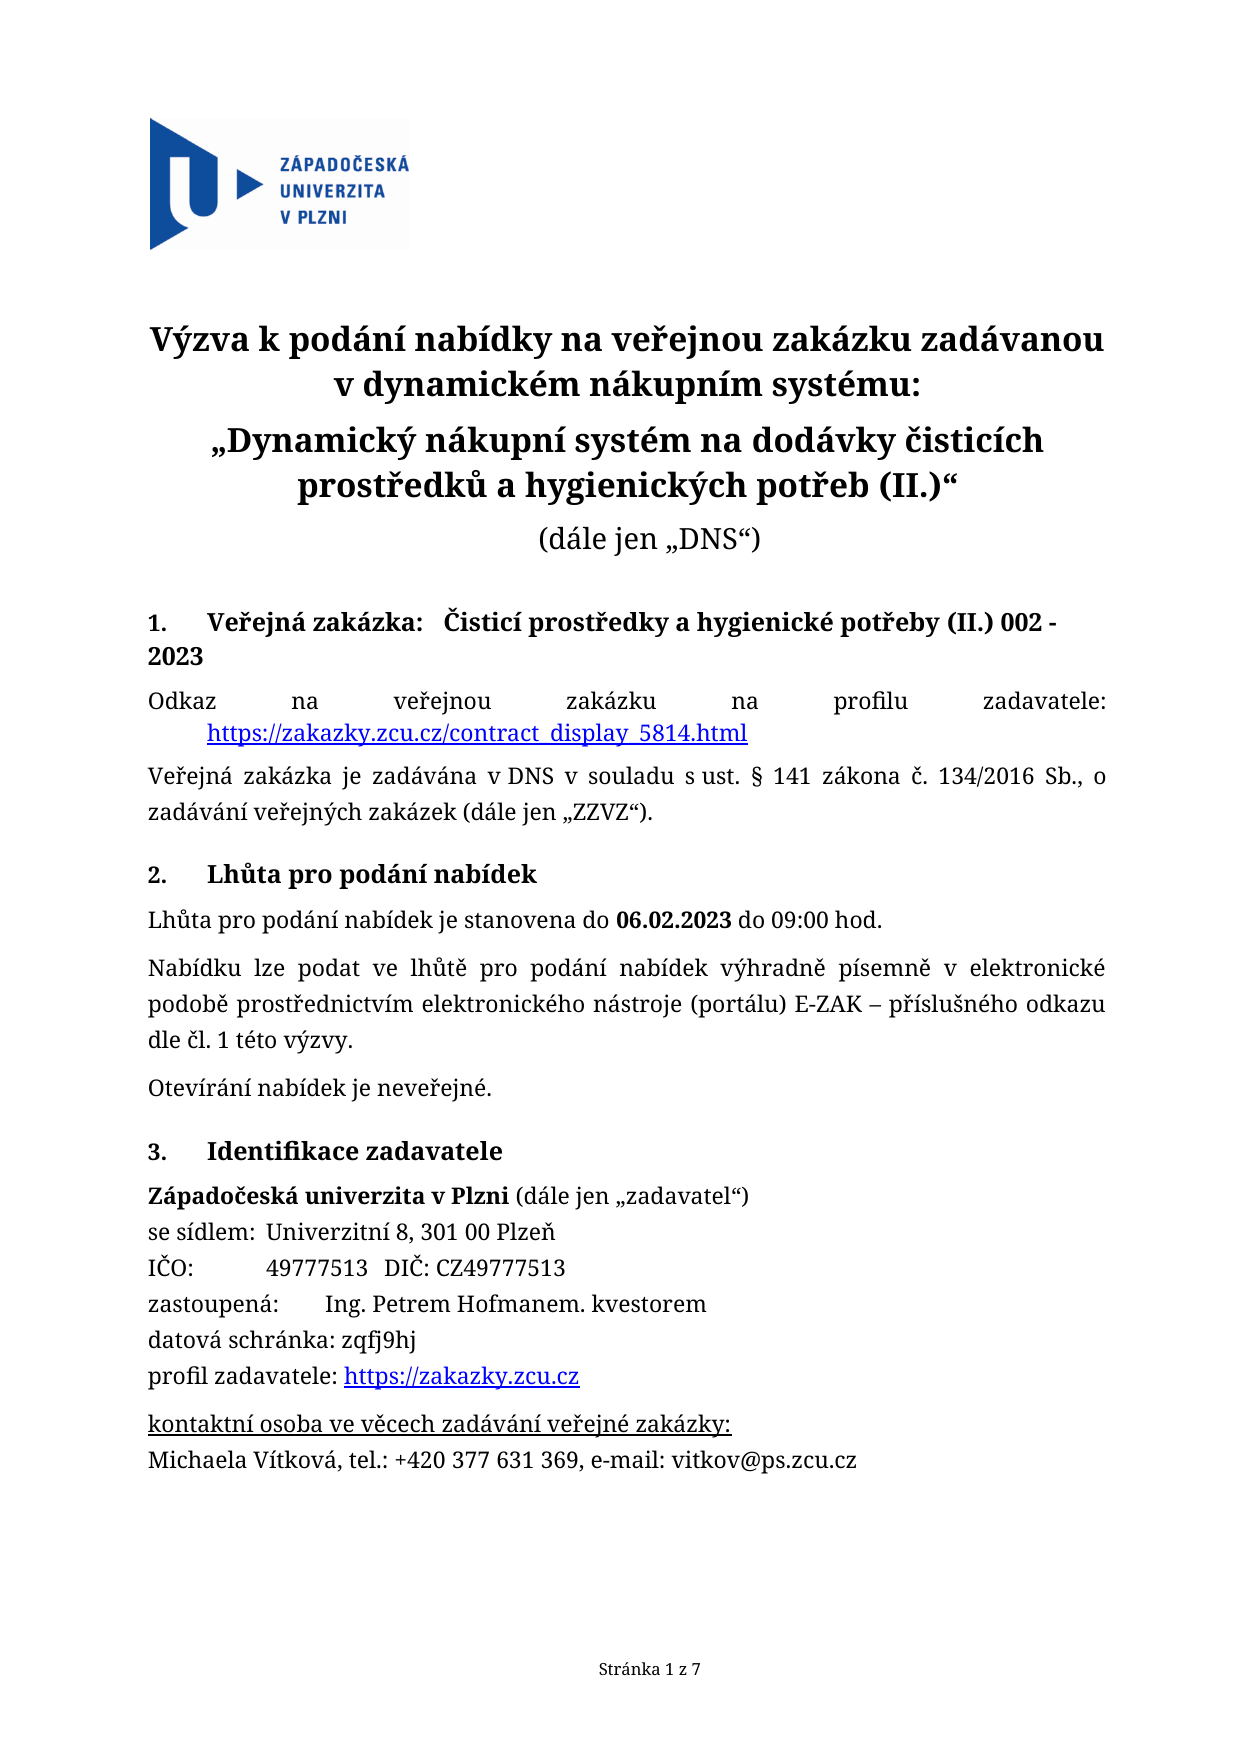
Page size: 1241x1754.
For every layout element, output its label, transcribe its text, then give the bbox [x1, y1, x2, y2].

text kontaktní osoba ve věcech zadávání veřejné zakázky: [148, 1408, 1107, 1439]
text Nabídku lze podat ve lhůtě pro podání nabídek výhradně písemně v elektronické podobě prostřednictvím elektronického nástroje (portálu) E-ZAK – příslušného odkazu dle čl. 1 této výzvy. [148, 952, 1107, 1055]
text Michaela Vítková, tel.: +420 377 631 369, e-mail: vitkov@ps.zcu.cz [148, 1444, 1107, 1475]
text Výzva k podání nabídky na veřejnou zakázku zadávanou v dynamickém nákupním systému: [148, 316, 1107, 406]
text (dále jen „DNS“) [192, 518, 1107, 558]
text Lhůta pro podání nabídek je stanovena do 06.02.2023 do 09:00 hod. [148, 904, 1107, 935]
text Otevírání nabídek je neveřejné. [148, 1072, 1107, 1104]
text profil zadavatele: https://zakazky.zcu.cz [148, 1359, 1107, 1391]
subtitle Veřejná zakázka: Čisticí prostředky a hygienické potřeby (II.) 002 - 2023 [148, 604, 1107, 673]
subtitle Lhůta pro podání nabídek [148, 857, 1107, 891]
text datová schránka: zqfj9hj [148, 1324, 1107, 1355]
text IČO: 49777513 DIČ: CZ49777513 [148, 1252, 1107, 1283]
text se sídlem: Univerzitní 8, 301 00 Plzeň [148, 1216, 1107, 1247]
text Západočeská univerzita v Plzni (dále jen „zadavatel“) [148, 1180, 1107, 1211]
text Veřejná zakázka je zadávána v DNS v souladu s ust. § 141 zákona č. 134/2016 Sb., o zadávání veřejných zakázek (dále jen „ZZVZ“). [148, 760, 1107, 827]
text Odkaz na veřejnou zakázku na profilu zadavatele: https://zakazky.zcu.cz/contract_display_5814.html [148, 685, 1107, 748]
picture [150, 118, 409, 250]
text „Dynamický nákupní systém na dodávky čisticích prostředků a hygienických potřeb (II.)“ [148, 417, 1107, 508]
text zastoupená: Ing. Petrem Hofmanem. kvestorem [148, 1288, 1107, 1319]
subtitle Identifikace zadavatele [148, 1133, 1107, 1167]
